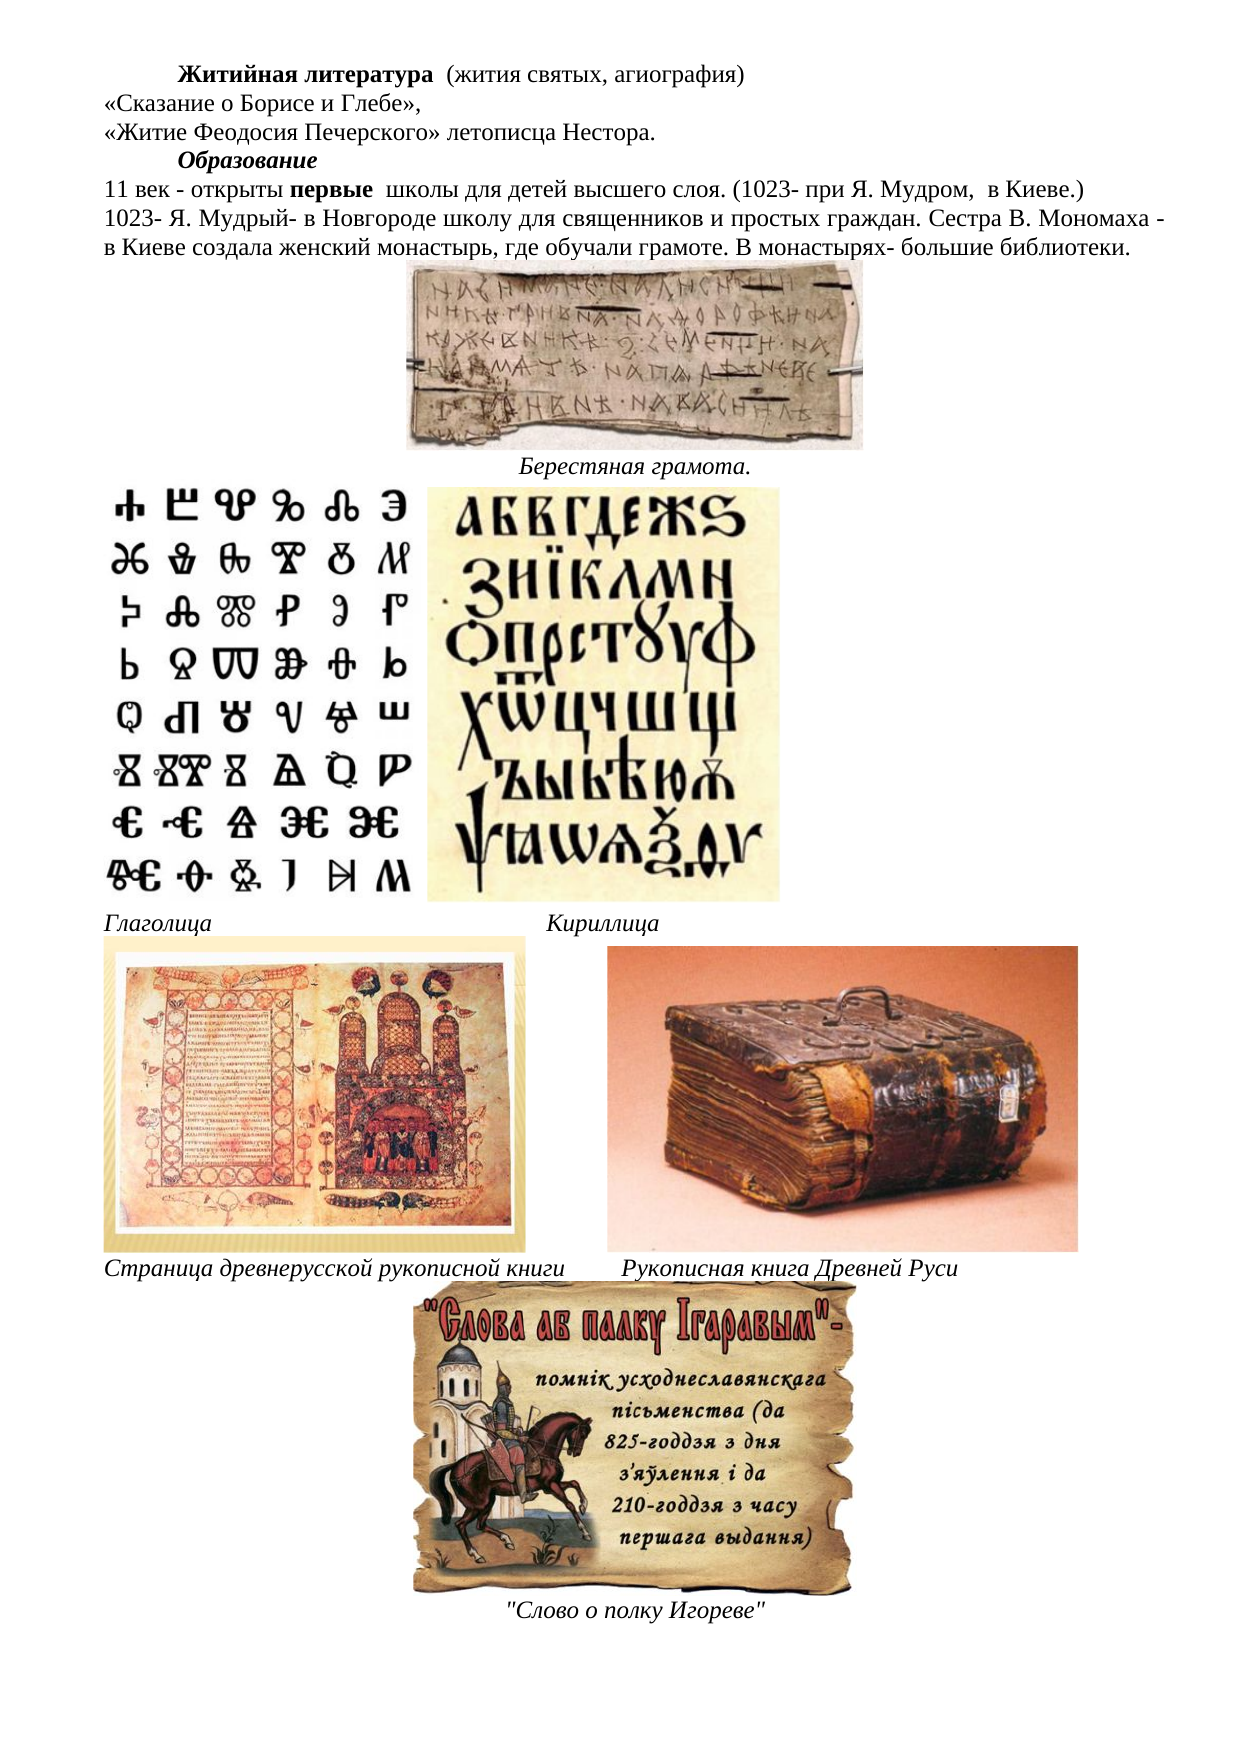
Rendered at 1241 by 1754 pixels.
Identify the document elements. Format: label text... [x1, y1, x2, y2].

text «Сказание о Борисе и Глебе», [103, 88, 1167, 117]
text 11 век - открыты первые школы для детей высшего слоя. (1023- при Я. Мудром, в Киеве.) [103, 174, 1167, 203]
picture [103, 936, 526, 1253]
text "Слово о полку Игореве" [103, 1596, 1167, 1624]
text 1023- Я. Мудрый- в Новгороде школу для священников и простых граждан. Сестра В. Мономаха - в Киеве создала женский монастырь, где обучали грамоте. В монастырях- большие библиотеки. [103, 203, 1167, 260]
text Образование [103, 145, 1167, 174]
text «Житие Феодосия Печерского» летописца Нестора. [103, 117, 1167, 145]
text Берестяная грамота. [103, 451, 1167, 479]
picture [413, 1281, 857, 1596]
picture [103, 479, 422, 903]
picture [427, 487, 781, 903]
text Страница древнерусской рукописной книги Рукописная книга Древней Руси [103, 1253, 1167, 1282]
text Житийная литература (жития святых, агиография) [103, 59, 1167, 88]
picture [406, 260, 864, 451]
picture [607, 946, 1079, 1253]
text Глаголица Кириллица [103, 908, 1167, 936]
